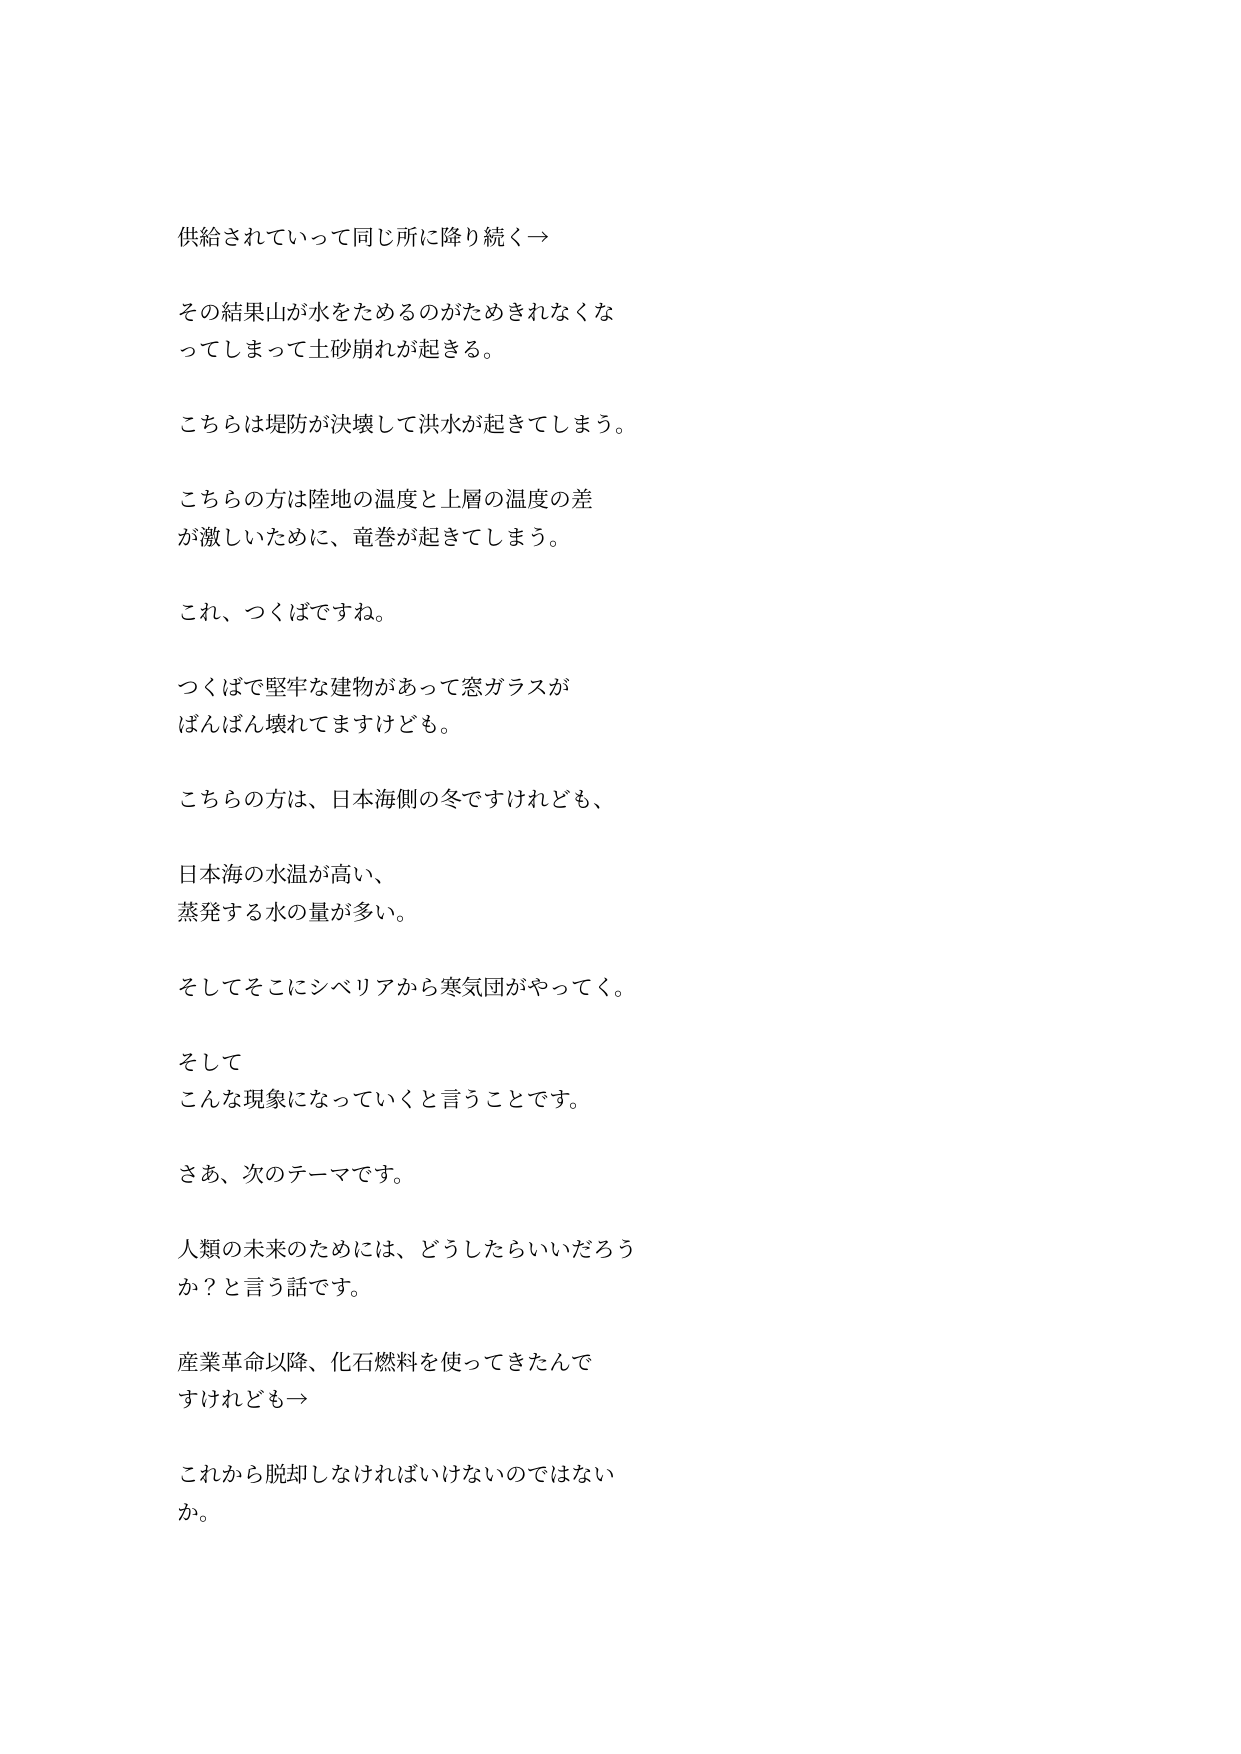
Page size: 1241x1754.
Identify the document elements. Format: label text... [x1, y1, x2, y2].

text さあ、次のテーマです。 [177, 1154, 1063, 1192]
text 日本海の水温が高い、 [177, 854, 1063, 892]
text そして [177, 1042, 1063, 1079]
text こちらの方は陸地の温度と上層の温度の差 [177, 479, 1063, 517]
text これから脱却しなければいけないのではない [177, 1454, 1063, 1492]
text これ、つくばですね。 [177, 592, 1063, 629]
text 人類の未来のためには、どうしたらいいだろう [177, 1229, 1063, 1267]
text ばんばん壊れてますけども。 [177, 704, 1063, 742]
text そしてそこにシベリアから寒気団がやってく。 [177, 967, 1063, 1004]
text こちらの方は、日本海側の冬ですけれども、 [177, 779, 1063, 817]
text 蒸発する水の量が多い。 [177, 892, 1063, 929]
text こちらは堤防が決壊して洪水が起きてしまう。 [177, 404, 1063, 442]
text 産業革命以降、化石燃料を使ってきたんで [177, 1342, 1063, 1379]
text か。 [177, 1492, 1063, 1529]
text すけれども→ [177, 1379, 1063, 1417]
text ってしまって土砂崩れが起きる。 [177, 329, 1063, 367]
text が激しいために、竜巻が起きてしまう。 [177, 517, 1063, 554]
text こんな現象になっていくと言うことです。 [177, 1079, 1063, 1117]
text 供給されていって同じ所に降り続く→ [177, 217, 1063, 254]
text その結果山が水をためるのがためきれなくな [177, 292, 1063, 329]
text つくばで堅牢な建物があって窓ガラスが [177, 667, 1063, 704]
text か？と言う話です。 [177, 1267, 1063, 1304]
